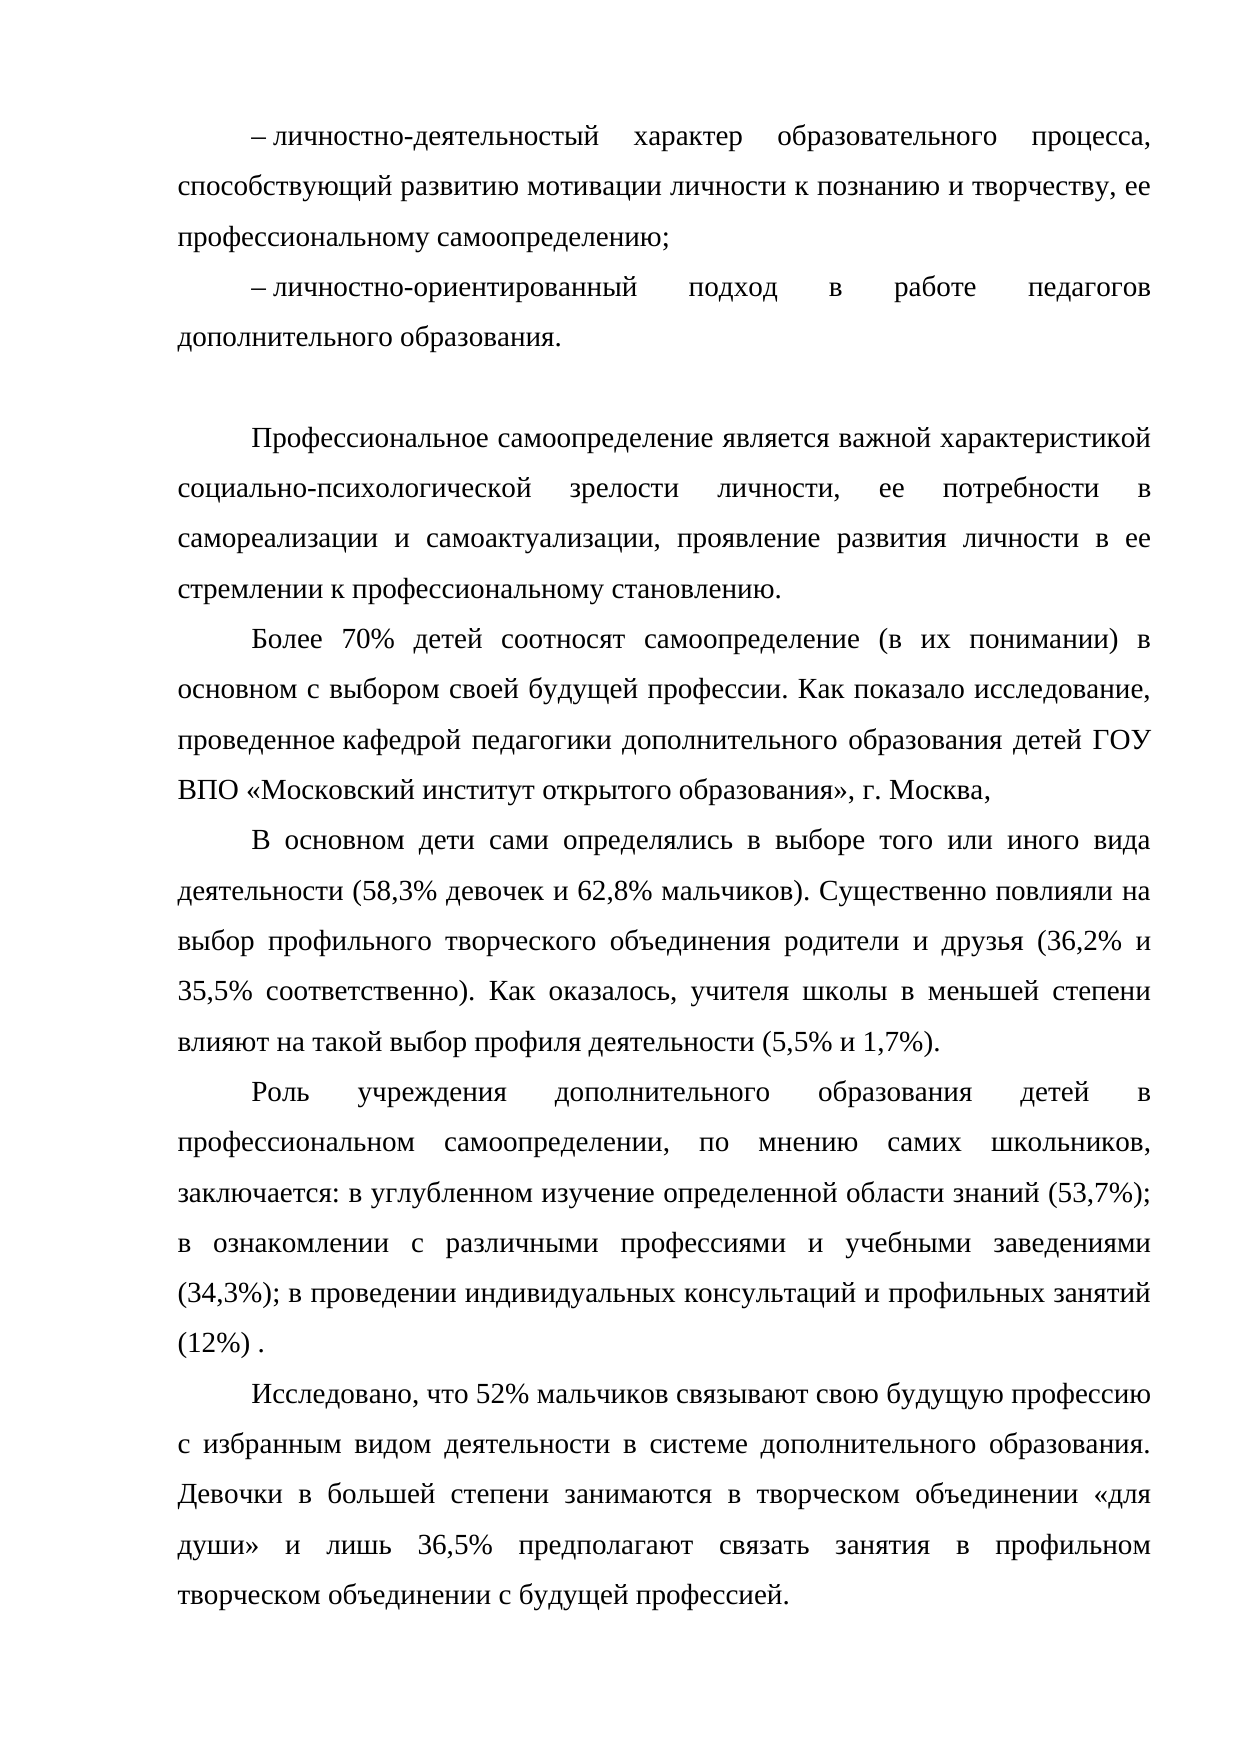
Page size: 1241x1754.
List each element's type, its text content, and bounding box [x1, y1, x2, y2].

text Исследовано, что 52% мальчиков связывают свою будущую профессию с избранным видом деятельности в системе дополнительного образования. Девочки в большей степени занимаются в творческом объединении «для души» и лишь 36,5% предполагают связать занятия в профильном творческом объединении с будущей профессией. [177, 1376, 1152, 1611]
text В основном дети сами определялись в выборе того или иного вида деятельности (58,3% девочек и 62,8% мальчиков). Существенно повлияли на выбор профильного творческого объединения родители и друзья (36,2% и 35,5% соответственно). Как оказалось, учителя школы в меньшей степени влияют на такой выбор профиля деятельности (5,5% и 1,7%). [177, 822, 1152, 1057]
text Более 70% детей соотносят самоопределение (в их понимании) в основном с выбором своей будущей профессии. Как показало исследование, проведенное кафедрой педагогики дополнительного образования детей ГОУ ВПО «Московский институт открытого образования», г. Москва, [177, 621, 1152, 806]
text Профессиональное самоопределение является важной характеристикой социально-психологической зрелости личности, ее потребности в самореализации и самоактуализации, проявление развития личности в ее стремлении к профессиональному становлению. [177, 420, 1152, 604]
text – личностно-деятельностый характер образовательного процесса, способствующий развитию мотивации личности к познанию и творчеству, ее профессиональному самоопределению; [177, 118, 1152, 252]
text Роль учреждения дополнительного образования детей в профессиональном самоопределении, по мнению самих школьников, заключается: в углубленном изучение определенной области знаний (53,7%); в ознакомлении с различными профессиями и учебными заведениями (34,3%); в проведении индивидуальных консультаций и профильных занятий (12%) . [177, 1074, 1152, 1359]
text – личностно-ориентированный подход в работе педагогов дополнительного образования. [177, 269, 1152, 353]
